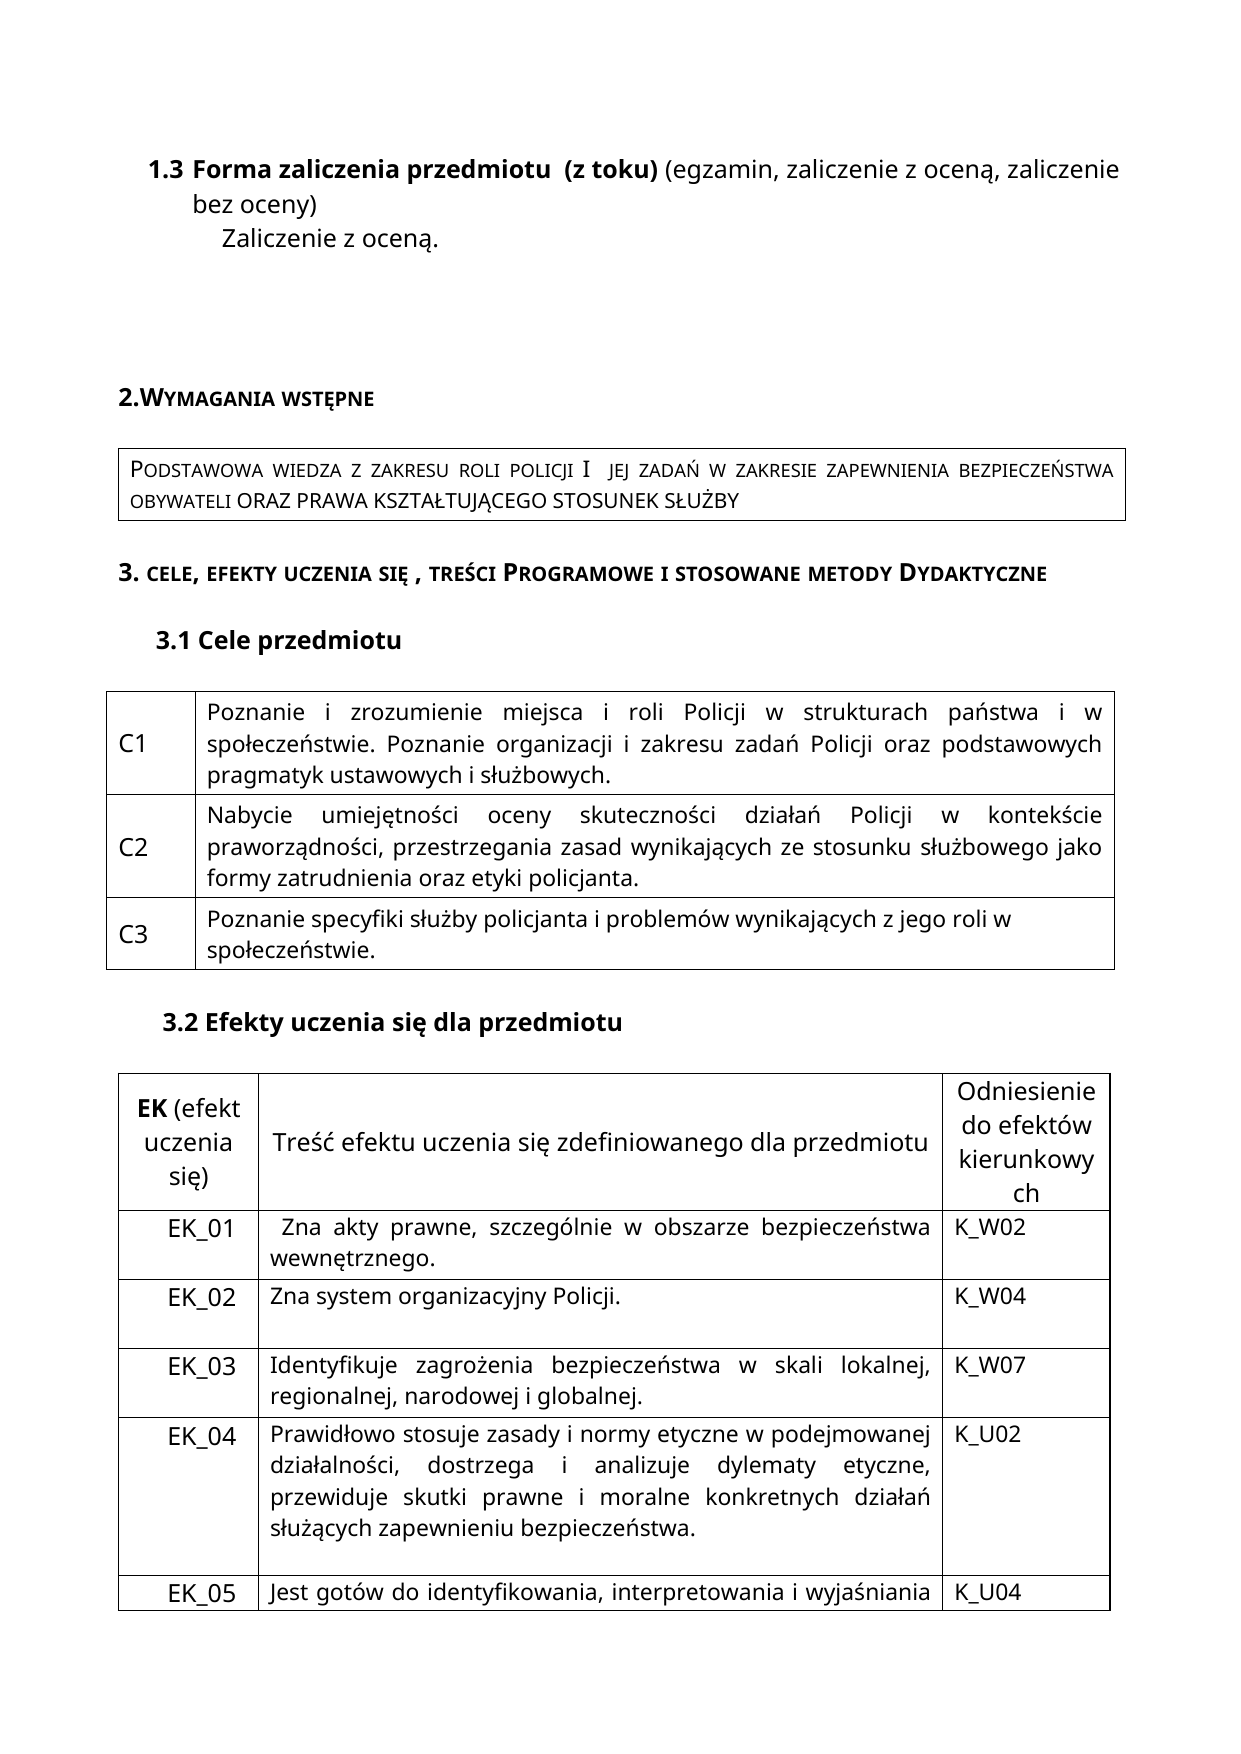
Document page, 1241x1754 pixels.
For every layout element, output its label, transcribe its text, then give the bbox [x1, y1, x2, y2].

text Zaliczenie z oceną. [118, 220, 1122, 287]
text 3. cele, efekty uczenia się , treści Programowe i stosowane metody Dydaktyczne [118, 555, 1122, 589]
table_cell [259, 1576, 942, 1609]
text 3.2 Efekty uczenia się dla przedmiotu [162, 1004, 1122, 1038]
text 3.1 Cele przedmiotu [156, 623, 1122, 657]
table_cell K_W04 [943, 1280, 1109, 1348]
table_header EK (efekt uczenia się) [119, 1074, 258, 1210]
table_header C1 [107, 692, 195, 794]
table_cell [119, 1418, 258, 1574]
table_cell [119, 1576, 258, 1609]
table_cell [119, 1211, 258, 1279]
table_cell [119, 1349, 258, 1417]
table_cell K_W02 [943, 1211, 1109, 1279]
text 2.Wymagania wstępne [118, 380, 1122, 414]
table_header Treść efektu uczenia się zdefiniowanego dla przedmiotu [259, 1074, 942, 1210]
table_cell C3 [107, 898, 195, 969]
table_header Odniesienie do efektów kierunkowych [943, 1074, 1109, 1210]
table_cell Poznanie specyfiki służby policjanta i problemów wynikających z jego roli w społeczeństwie. [196, 898, 1114, 969]
table_cell Zna system organizacyjny Policji. [259, 1280, 942, 1348]
table_cell K_U04 [943, 1576, 1109, 1609]
table_cell [119, 1280, 258, 1348]
table_header Poznanie i zrozumienie miejsca i roli Policji w strukturach państwa i w społeczeństwie. Poznanie organizacji i zakresu zadań Policji oraz podstawowych pragmatyk ustawowych i służbowych. [196, 692, 1114, 794]
table_cell K_W07 [943, 1349, 1109, 1417]
table_cell C2 [107, 795, 195, 897]
table_cell Identyfikuje zagrożenia bezpieczeństwa w skali lokalnej, regionalnej, narodowej i globalnej. [259, 1349, 942, 1417]
text 1.3 Forma zaliczenia przedmiotu (z toku) (egzamin, zaliczenie z oceną, zaliczenie bez oceny) [148, 152, 1122, 220]
table_header Podstawowa wiedza z zakresu roli policji I jej zadań w zakresie zapewnienia bezpieczeństwa obywateli ORAZ PRAWA KSZTAŁTUJĄCEGO STOSUNEK SŁUŻBY [119, 449, 1125, 520]
table_cell Zna akty prawne, szczególnie w obszarze bezpieczeństwa wewnętrznego. [259, 1211, 942, 1279]
table_cell K_U02 [943, 1418, 1109, 1574]
table_cell Nabycie umiejętności oceny skuteczności działań Policji w kontekście praworządności, przestrzegania zasad wynikających ze stosunku służbowego jako formy zatrudnienia oraz etyki policjanta. [196, 795, 1114, 897]
table_cell Prawidłowo stosuje zasady i normy etyczne w podejmowanej działalności, dostrzega i analizuje dylematy etyczne, przewiduje skutki prawne i moralne konkretnych działań służących zapewnieniu bezpieczeństwa. [259, 1418, 942, 1574]
